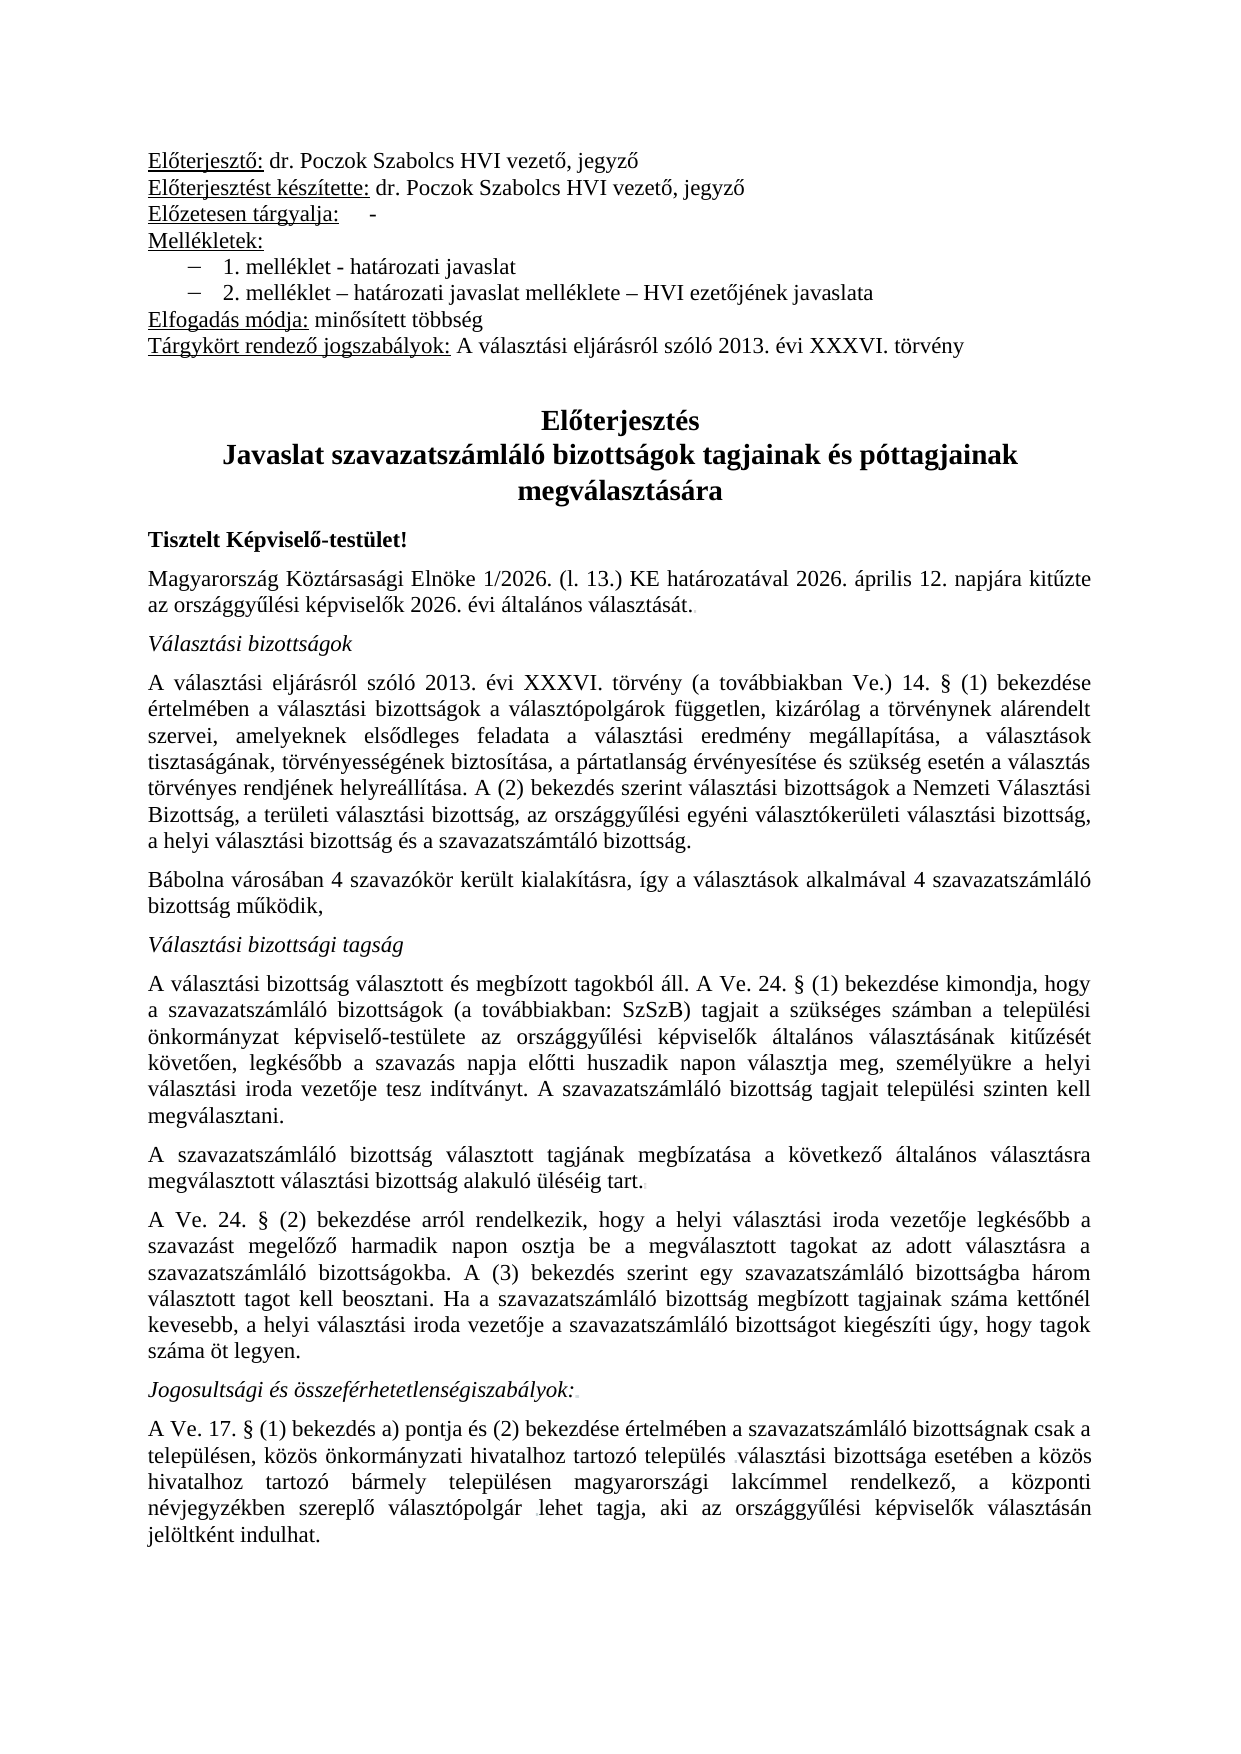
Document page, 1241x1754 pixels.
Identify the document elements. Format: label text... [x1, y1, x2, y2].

list 2. melléklet – határozati javaslat melléklete – HVI ezetőjének javaslata [185, 279, 1093, 306]
text Választási bizottságok [148, 630, 1093, 656]
text Előterjesztést készítette: dr. Poczok Szabolcs HVI vezető, jegyző [148, 174, 1093, 200]
text Előterjesztő: dr. Poczok Szabolcs HVI vezető, jegyző [148, 148, 1093, 174]
text Előterjesztés [148, 403, 1093, 437]
text Javaslat szavazatszámláló bizottságok tagjainak és póttagjainak megválasztására [148, 437, 1093, 507]
text A szavazatszámláló bizottság választott tagjának megbízatása a következő általános választásra megválasztott választási bizottság alakuló üléséig tart. [148, 1141, 1093, 1193]
text Magyarország Köztársasági Elnöke 1/2026. (l. 13.) KE határozatával 2026. április 12. napjára kitűzte az országgyűlési képviselők 2026. évi általános választását. [148, 565, 1093, 618]
text Elfogadás módja: minősített többség [148, 306, 1093, 332]
text Tisztelt Képviselő-testület! [148, 526, 1093, 552]
text Bábolna városában 4 szavazókör került kialakításra, így a választások alkalmával 4 szavazatszámláló bizottság működik, [148, 866, 1093, 919]
text A Ve. 17. § (1) bekezdés a) pontja és (2) bekezdése értelmében a szavazatszámláló bizottságnak csak a településen, közös önkormányzati hivatalhoz tartozó település választási bizottsága esetében a közös hivatalhoz tartozó bármely településen magyarországi lakcímmel rendelkező, a központi névjegyzékben szereplő választópolgár lehet tagja, aki az országgyűlési képviselők választásán jelöltként indulhat. [148, 1415, 1093, 1547]
text A választási bizottság választott és megbízott tagokból áll. A Ve. 24. § (1) bekezdése kimondja, hogy a szavazatszámláló bizottságok (a továbbiakban: SzSzB) tagjait a szükséges számban a települési önkormányzat képviselő-testülete az országgyűlési képviselők általános választásának kitűzését követően, legkésőbb a szavazás napja előtti huszadik napon választja meg, személyükre a helyi választási iroda vezetője tesz indítványt. A szavazatszámláló bizottság tagjait települési szinten kell megválasztani. [148, 970, 1093, 1128]
text Előzetesen tárgyalja: - [148, 200, 1093, 227]
text A Ve. 24. § (2) bekezdése arról rendelkezik, hogy a helyi választási iroda vezetője legkésőbb a szavazást megelőző harmadik napon osztja be a megválasztott tagokat az adott választásra a szavazatszámláló bizottságokba. A (3) bekezdés szerint egy szavazatszámláló bizottságba három választott tagot kell beosztani. Ha a szavazatszámláló bizottság megbízott tagjainak száma kettőnél kevesebb, a helyi választási iroda vezetője a szavazatszámláló bizottságot kiegészíti úgy, hogy tagok száma öt legyen. [148, 1206, 1093, 1364]
text Tárgykört rendező jogszabályok: A választási eljárásról szóló 2013. évi XXXVI. törvény [148, 332, 1093, 358]
text A választási eljárásról szóló 2013. évi XXXVI. törvény (a továbbiakban Ve.) 14. § (1) bekezdése értelmében a választási bizottságok a választópolgárok független, kizárólag a törvénynek alárendelt szervei, amelyeknek elsődleges feladata a választási eredmény megállapítása, a választások tisztaságának, törvényességének biztosítása, a pártatlanság érvényesítése és szükség esetén a választás törvényes rendjének helyreállítása. A (2) bekezdés szerint választási bizottságok a Nemzeti Választási Bizottság, a területi választási bizottság, az országgyűlési egyéni választókerületi választási bizottság, a helyi választási bizottság és a szavazatszámtáló bizottság. [148, 669, 1093, 853]
text Jogosultsági és összeférhetetlenségiszabályok: [148, 1376, 1093, 1403]
text Választási bizottsági tagság [148, 931, 1093, 957]
list 1. melléklet - határozati javaslat [185, 253, 1093, 279]
text Mellékletek: [148, 227, 1093, 253]
